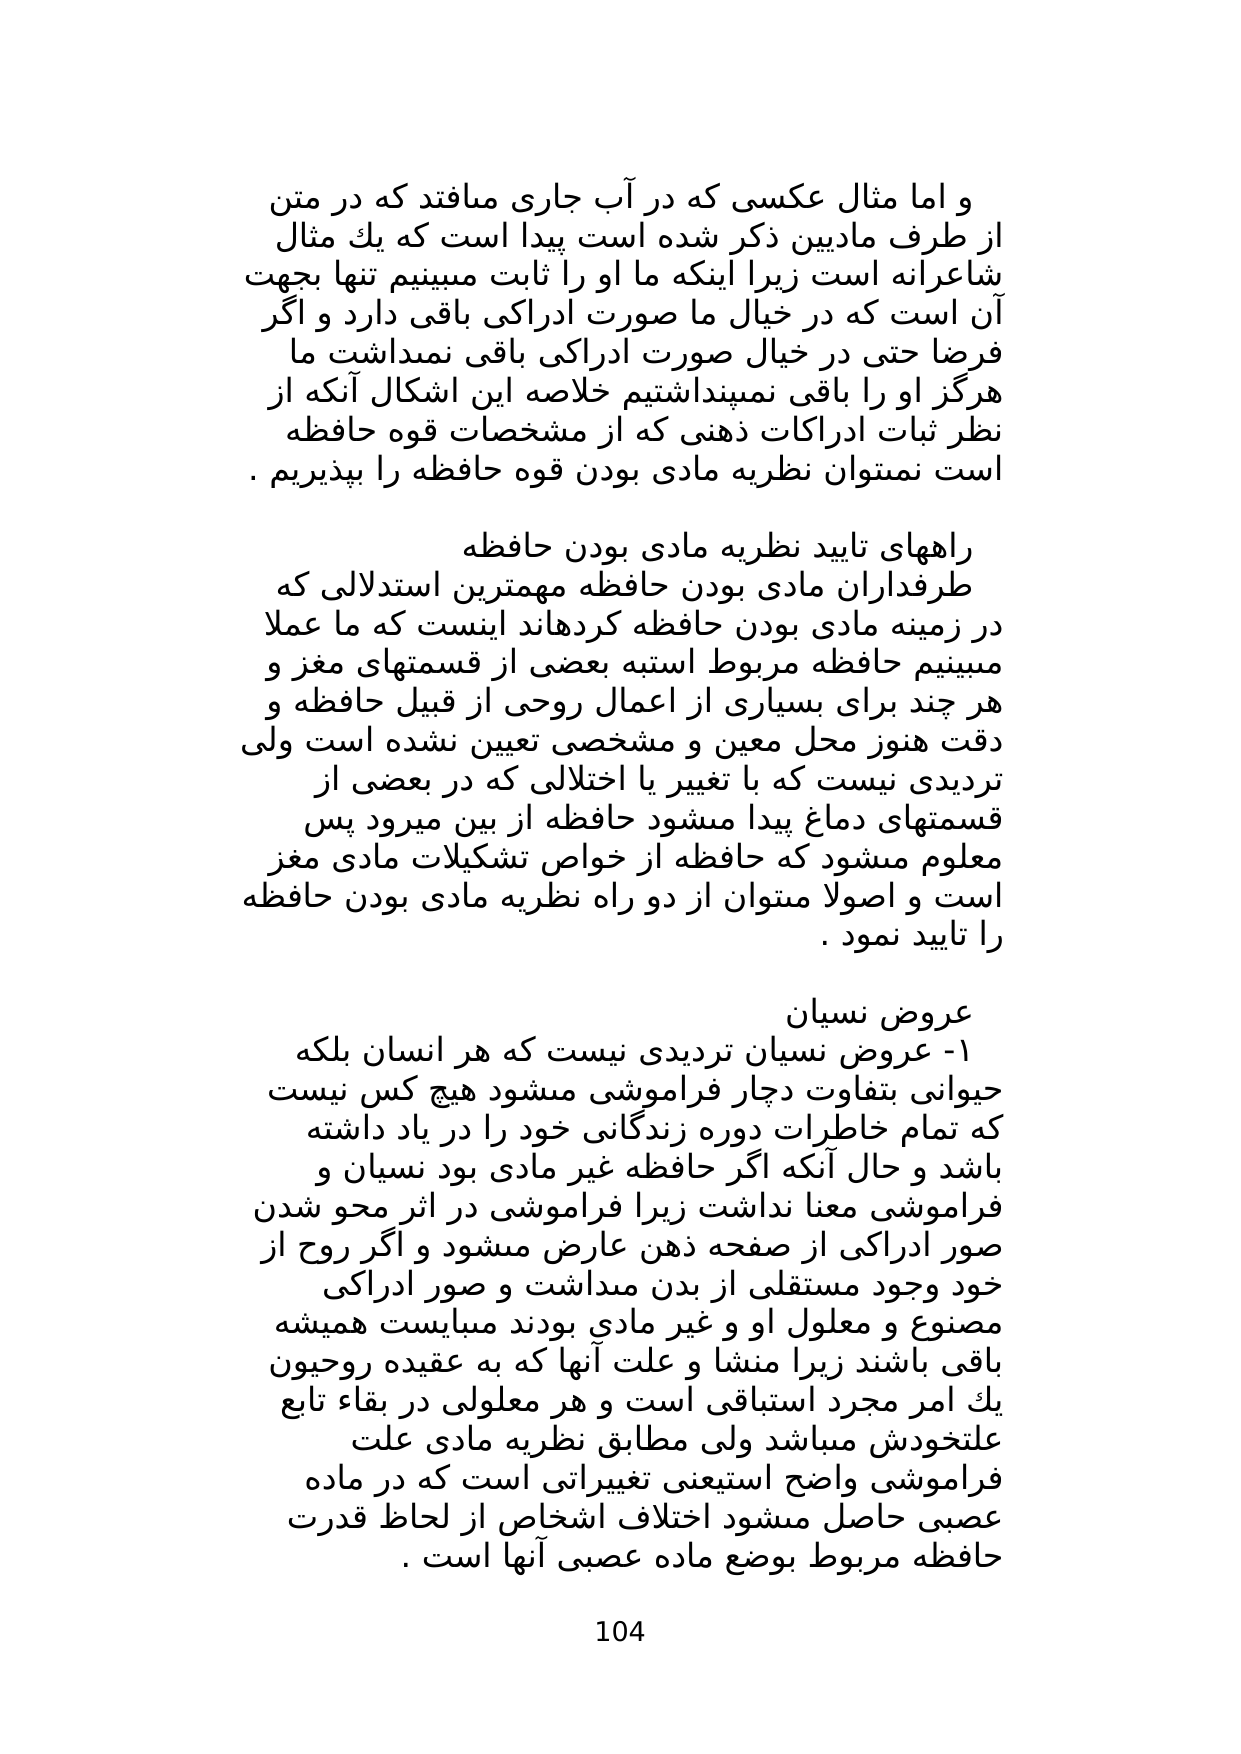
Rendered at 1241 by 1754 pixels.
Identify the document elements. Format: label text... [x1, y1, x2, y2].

text ١- عروض نسيان ترديدى نيست كه هر انسان بلكه حيوانى بتفاوت دچار فراموشى مى‏شود هيچ كس نيست كه تمام خاطرات دوره زندگانى خود را در ياد داشته باشد و حال آنكه اگر حافظه غير مادى بود نسيان و فراموشى معنا نداشت زيرا فراموشى در اثر محو شدن صور ادراكى از صفحه ذهن عارض مى‏شود و اگر روح از خود وجود مستقلى از بدن مى‏داشت و صور ادراكى مصنوع و معلول او و غير مادى بودند مى‏بايست هميشه باقى باشند زيرا منشا و علت آنها كه به عقيده روحيون يك امر مجرد است‏باقى است و هر معلولى در بقاء تابع علت‏خودش مى‏باشد ولى مطابق نظريه مادى علت فراموشى واضح است‏يعنى تغييراتى است كه در ماده عصبى حاصل مى‏شود اختلاف اشخاص از لحاظ قدرت حافظه مربوط بوضع ماده عصبى آنها است . [236, 1031, 1004, 1575]
text و اما مثال عكسى كه در آب جارى مى‏افتد كه در متن از طرف ماديين ذكر شده است پيدا است كه يك مثال شاعرانه است زيرا اينكه ما او را ثابت مى‏بينيم تنها بجهت آن است كه در خيال ما صورت ادراكى باقى دارد و اگر فرضا حتى در خيال صورت ادراكى باقى نمى‏داشت ما هرگز او را باقى نمى‏پنداشتيم خلاصه اين اشكال آنكه از نظر ثبات ادراكات ذهنى كه از مشخصات قوه حافظه است نمى‏توان نظريه مادى بودن قوه حافظه را بپذيريم . [236, 177, 1004, 488]
text عروض نسيان [236, 992, 1004, 1031]
text راههاى تاييد نظريه مادى بودن حافظه [236, 526, 1004, 565]
text طرفداران مادى بودن حافظه مهمترين استدلالى كه در زمينه مادى بودن حافظه كرده‏اند اينست كه ما عملا مى‏بينيم حافظه مربوط است‏به بعضى از قسمتهاى مغز و هر چند براى بسيارى از اعمال روحى از قبيل حافظه و دقت هنوز محل معين و مشخصى تعيين نشده است ولى ترديدى نيست كه با تغيير يا اختلالى كه در بعضى از قسمتهاى دماغ پيدا مى‏شود حافظه از بين ميرود پس معلوم مى‏شود كه حافظه از خواص تشكيلات مادى مغز است و اصولا مى‏توان از دو راه نظريه مادى بودن حافظه را تاييد نمود . [236, 565, 1004, 954]
